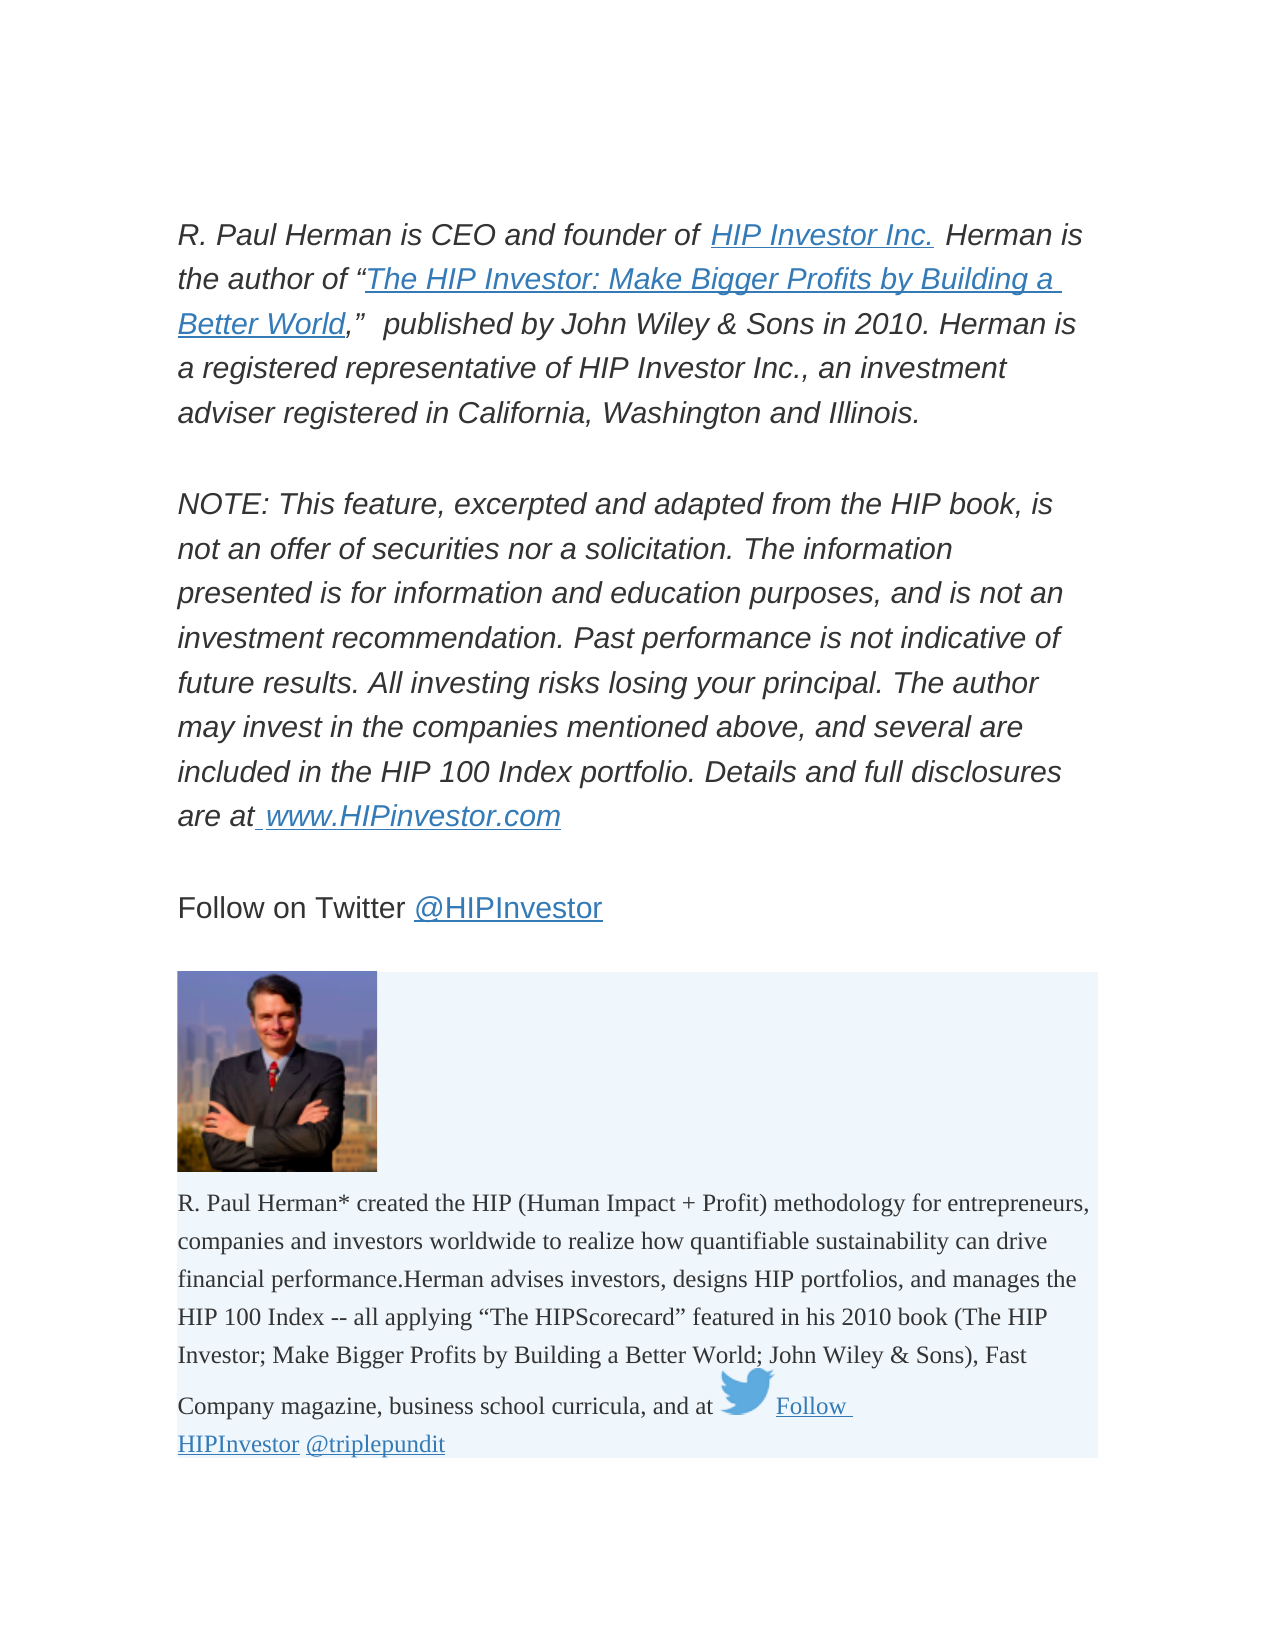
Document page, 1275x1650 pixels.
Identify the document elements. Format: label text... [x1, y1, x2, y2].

text Follow on Twitter @HIPInvestor [177, 880, 1098, 925]
picture [719, 1368, 776, 1415]
text R. Paul Herman* created the HIP (Human Impact + Profit) methodology for entrepreneurs, companies and investors worldwide to realize how quantifiable sustainability can drive financial performance.Herman advises investors, designs HIP portfolios, and manages the HIP 100 Index -- all applying “The HIPScorecard” featured in his 2010 book (The HIP Investor; Make Bigger Profits by Building a Better World; John Wiley & Sons), Fast Company magazine, business school curricula, and at Follow HIPInvestor @triplepundit [177, 1179, 1098, 1458]
text R. Paul Herman is CEO and founder of HIP Investor Inc. Herman is the author of “The HIP Investor: Make Bigger Profits by Building a Better World,” published by John Wiley & Sons in 2010. Herman is a registered representative of HIP Investor Inc., an investment adviser registered in California, Washington and Illinois. [177, 207, 1098, 430]
picture [177, 971, 378, 1172]
text NOTE: This feature, excerpted and adapted from the HIP book, is not an offer of securities nor a solicitation. The information presented is for information and education purposes, and is not an investment recommendation. Past performance is not indicative of future results. All investing risks losing your principal. The author may invest in the companies mentioned above, and several are included in the HIP 100 Index portfolio. Details and full disclosures are at www.HIPinvestor.com [177, 477, 1098, 833]
